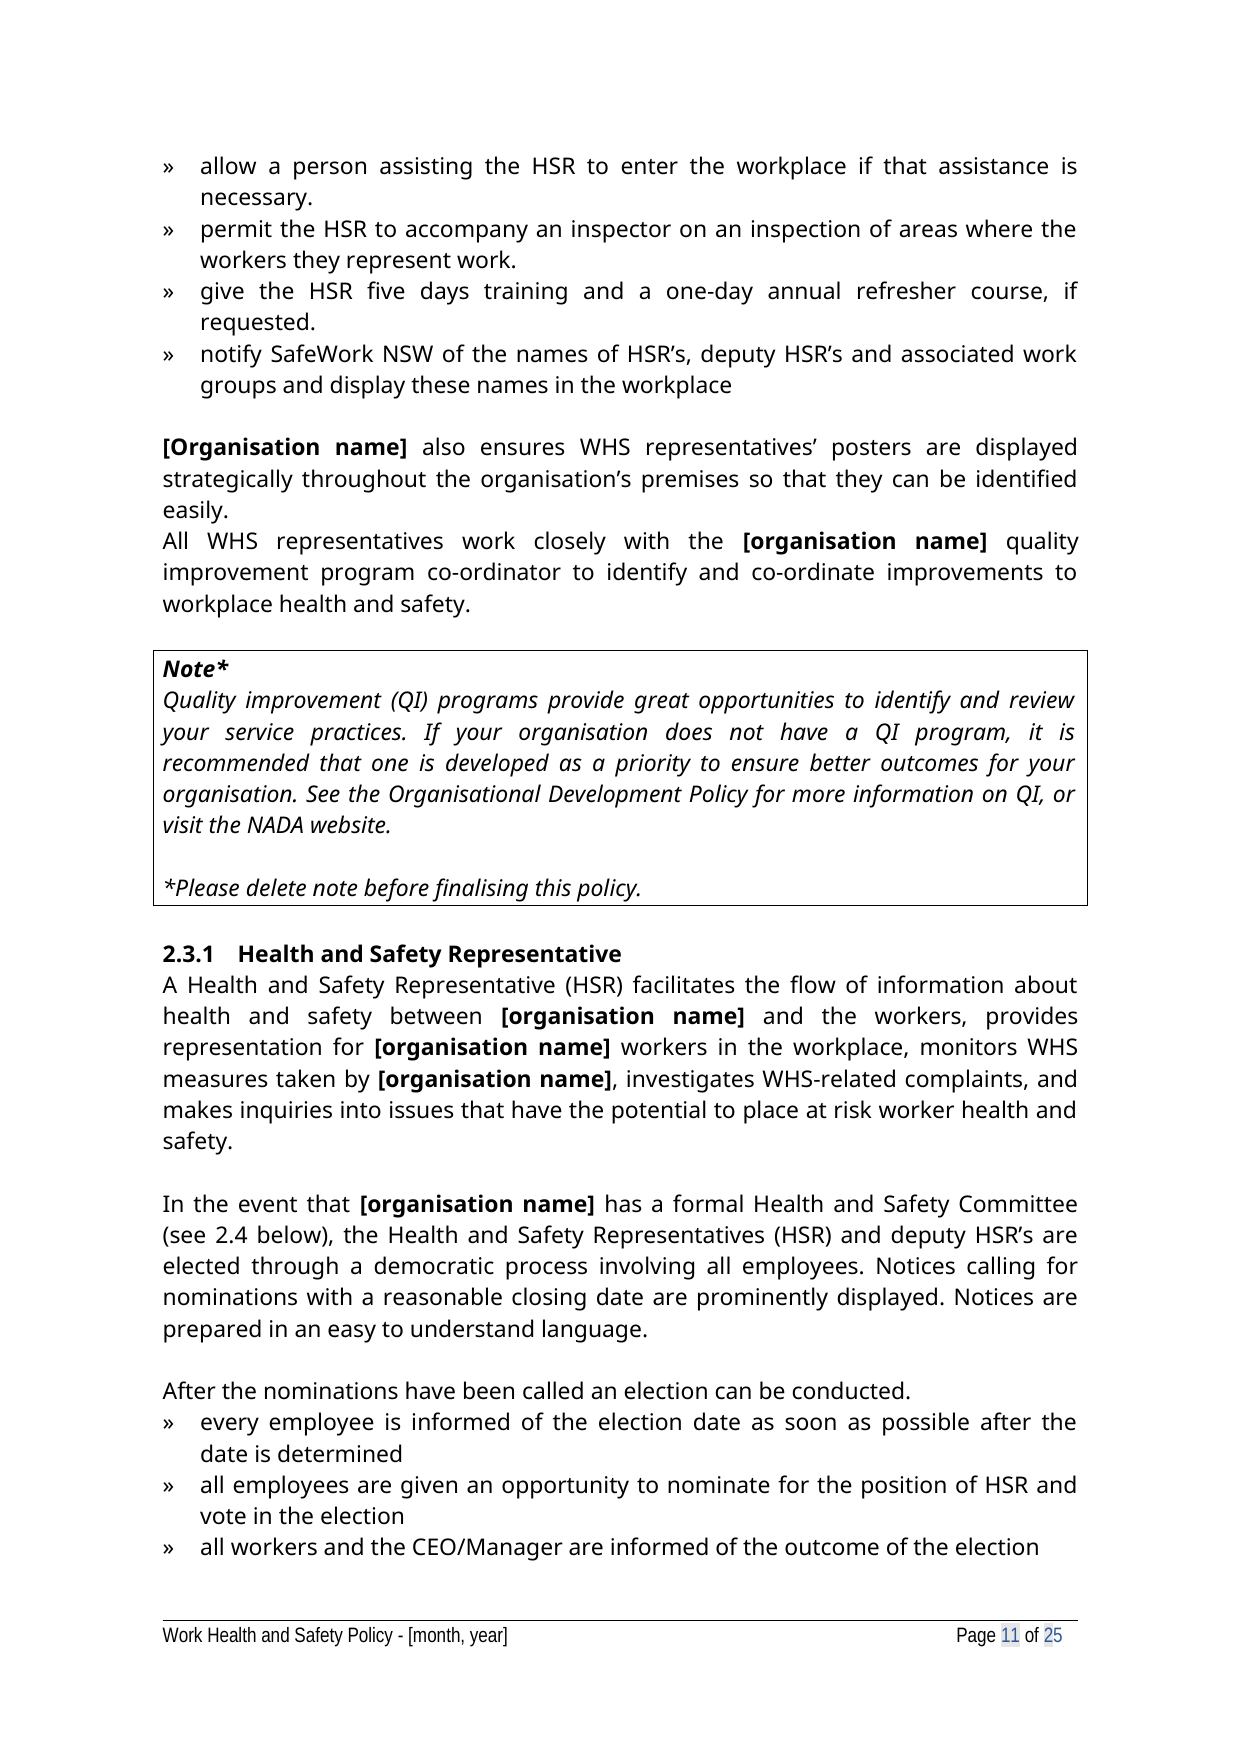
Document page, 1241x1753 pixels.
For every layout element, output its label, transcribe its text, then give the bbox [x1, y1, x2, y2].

text Note* [154, 651, 1087, 684]
list notify SafeWork NSW of the names of HSR’s, deputy HSR’s and associated work groups and display these names in the workplace [162, 337, 1078, 400]
list give the HSR five days training and a one-day annual refresher course, if requested. [162, 275, 1078, 337]
text 2.3.1 Health and Safety Representative [162, 937, 1078, 969]
text All WHS representatives work closely with the [organisation name] quality improvement program co-ordinator to identify and co-ordinate improvements to workplace health and safety. [162, 525, 1078, 619]
list allow a person assisting the HSR to enter the workplace if that assistance is necessary. [162, 150, 1078, 212]
text In the event that [organisation name] has a formal Health and Safety Committee (see 2.4 below), the Health and Safety Representatives (HSR) and deputy HSR’s are elected through a democratic process involving all employees. Notices calling for nominations with a reasonable closing date are prominently displayed. Notices are prepared in an easy to understand language. [162, 1187, 1078, 1344]
text A Health and Safety Representative (HSR) facilitates the flow of information about health and safety between [organisation name] and the workers, provides representation for [organisation name] workers in the workplace, monitors WHS measures taken by [organisation name], investigates WHS-related complaints, and makes inquiries into issues that have the potential to place at risk worker health and safety. [162, 969, 1078, 1156]
text [Organisation name] also ensures WHS representatives’ posters are displayed strategically throughout the organisation’s premises so that they can be identified easily. [162, 431, 1078, 525]
text Quality improvement (QI) programs provide great opportunities to identify and review your service practices. If your organisation does not have a QI program, it is recommended that one is developed as a priority to ensure better outcomes for your organisation. See the Organisational Development Policy for more information on QI, or visit the NADA website. [162, 684, 1078, 841]
list every employee is informed of the election date as soon as possible after the date is determined [162, 1406, 1078, 1469]
list all employees are given an opportunity to nominate for the position of HSR and vote in the election [162, 1469, 1078, 1531]
list all workers and the CEO/Manager are informed of the outcome of the election [162, 1531, 1078, 1562]
list permit the HSR to accompany an inspector on an inspection of areas where the workers they represent work. [162, 212, 1078, 275]
text After the nominations have been called an election can be conducted. [162, 1375, 1078, 1406]
text *Please delete note before finalising this policy. [154, 869, 1087, 905]
